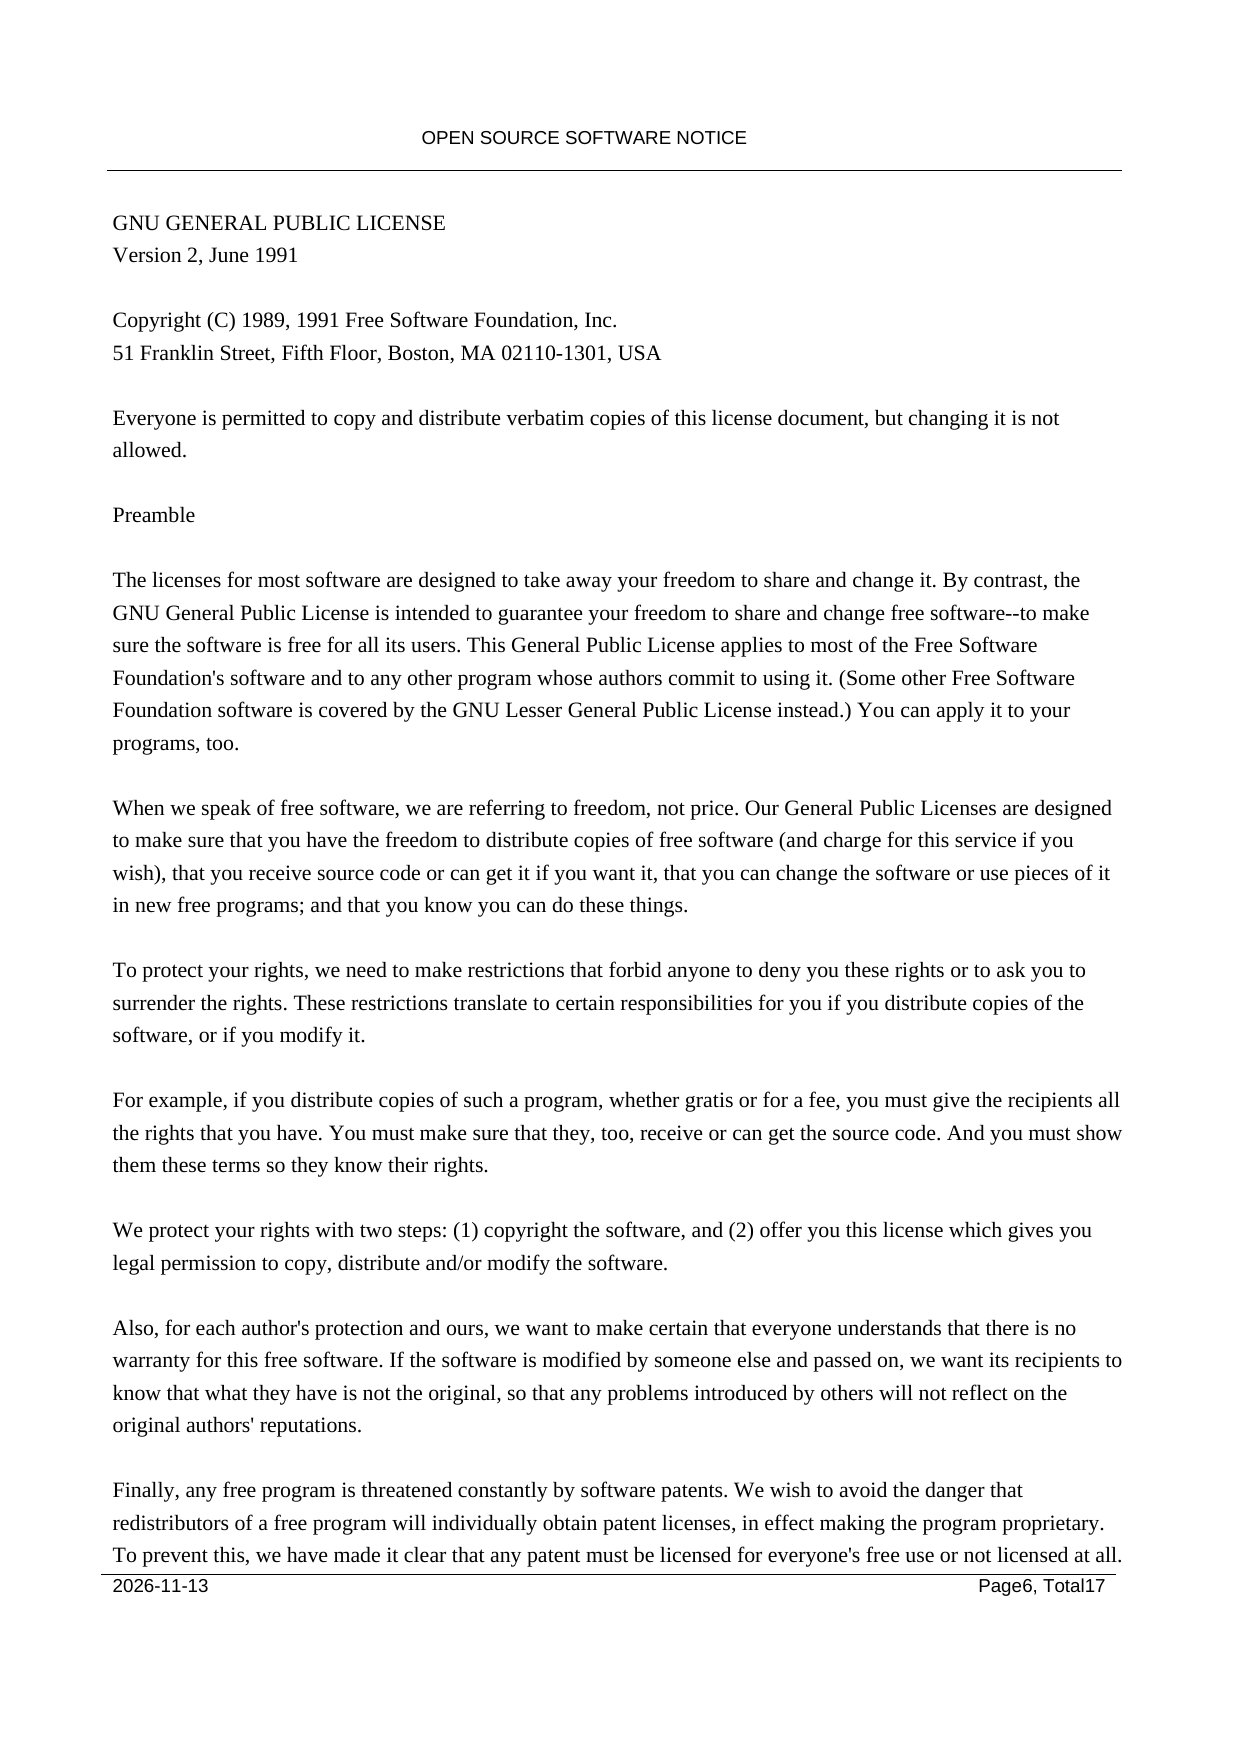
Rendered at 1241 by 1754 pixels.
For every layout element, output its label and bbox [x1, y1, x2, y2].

text [112, 206, 1128, 1571]
